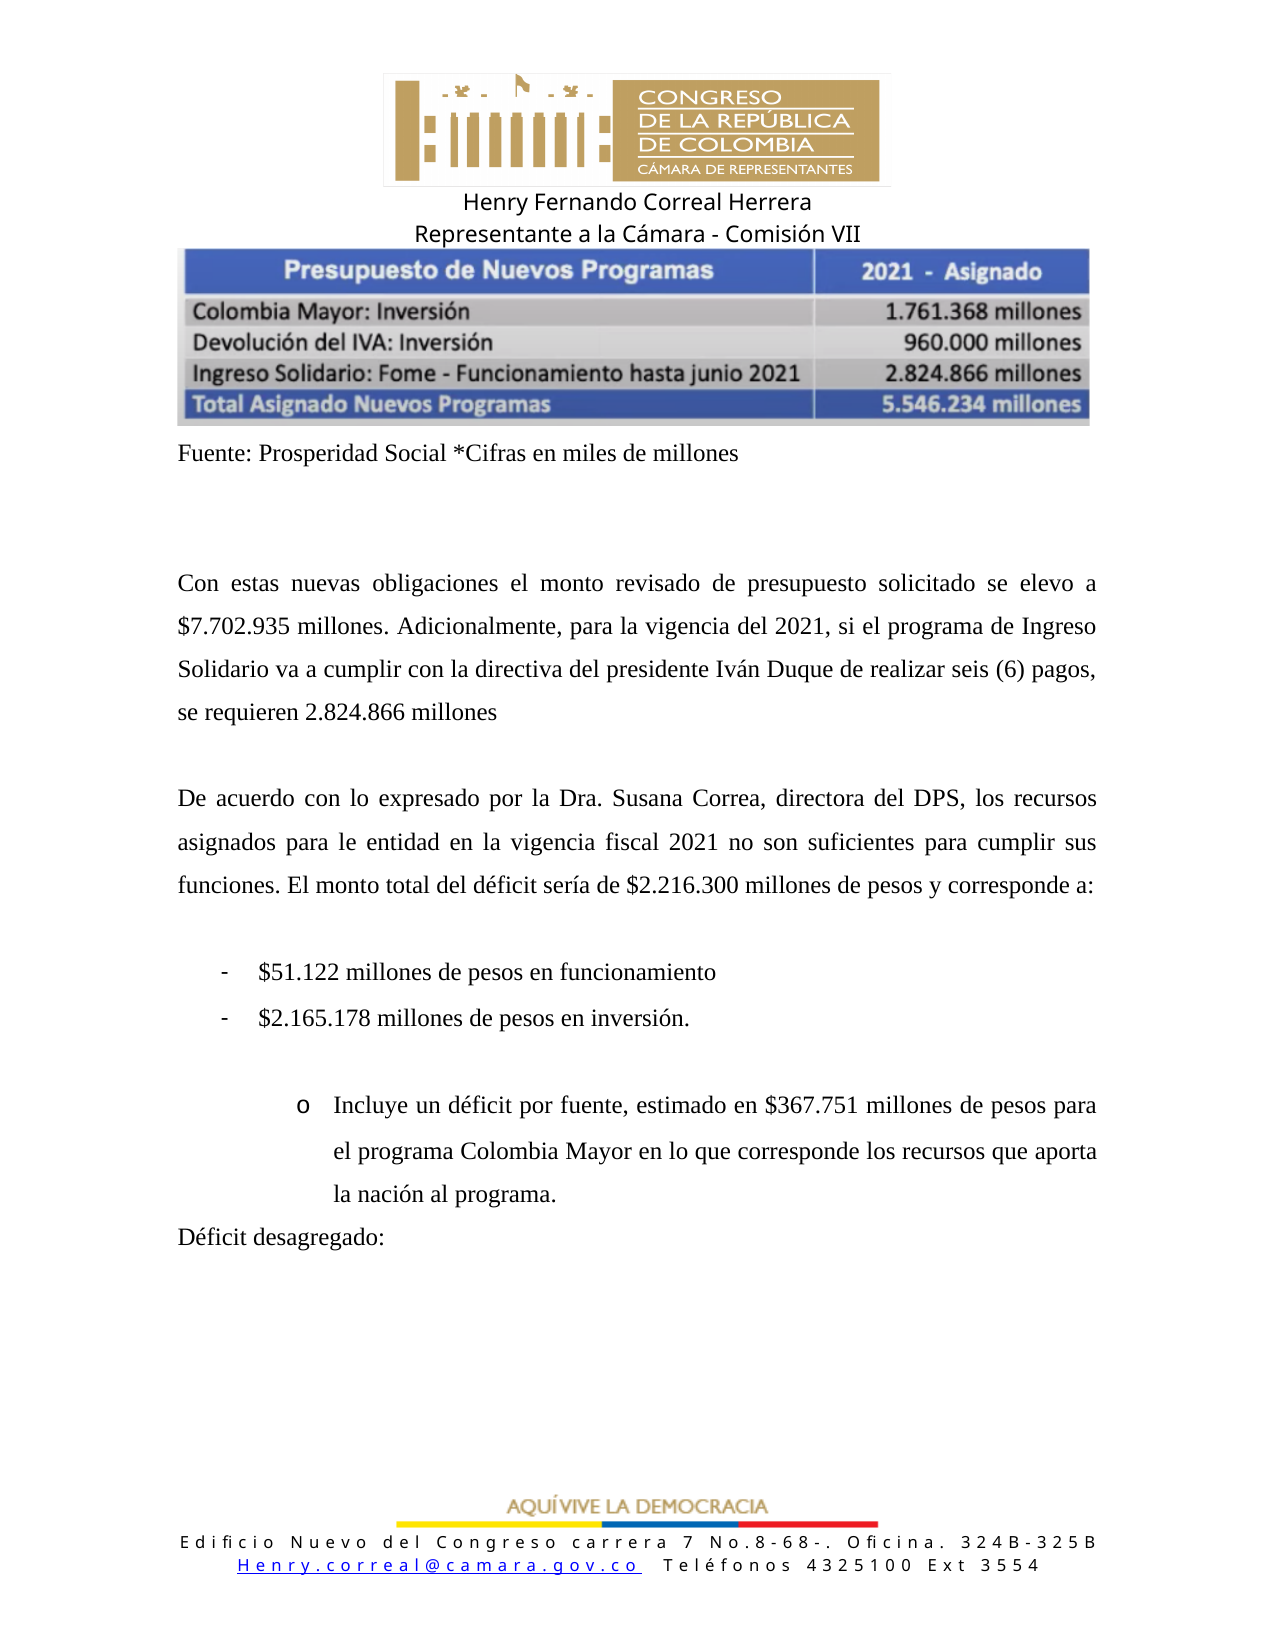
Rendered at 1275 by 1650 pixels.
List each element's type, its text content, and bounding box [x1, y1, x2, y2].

text De acuerdo con lo expresado por la Dra. Susana Correa, directora del DPS, los recursos asignados para le entidad en la vigencia fiscal 2021 no son suficientes para cumplir sus funciones. El monto total del déficit sería de $2.216.300 millones de pesos y corresponde a: [177, 783, 1098, 898]
picture [382, 1487, 893, 1531]
picture [177, 248, 1090, 426]
list $51.122 millones de pesos en funcionamiento [221, 956, 1098, 986]
picture [383, 73, 892, 187]
list Incluye un déficit por fuente, estimado en $367.751 millones de pesos para el programa Colombia Mayor en lo que corresponde los recursos que aporta la nación al programa. [296, 1091, 1098, 1208]
text Con estas nuevas obligaciones el monto revisado de presupuesto solicitado se elevo a $7.702.935 millones. Adicionalmente, para la vigencia del 2021, si el programa de Ingreso Solidario va a cumplir con la directiva del presidente Iván Duque de realizar seis (6) pagos, se requieren 2.824.866 millones [177, 568, 1098, 726]
list $2.165.178 millones de pesos en inversión. [221, 1002, 1098, 1032]
text Déficit desagregado: [177, 1222, 1098, 1251]
text Fuente: Prosperidad Social *Cifras en miles de millones [177, 438, 1098, 467]
